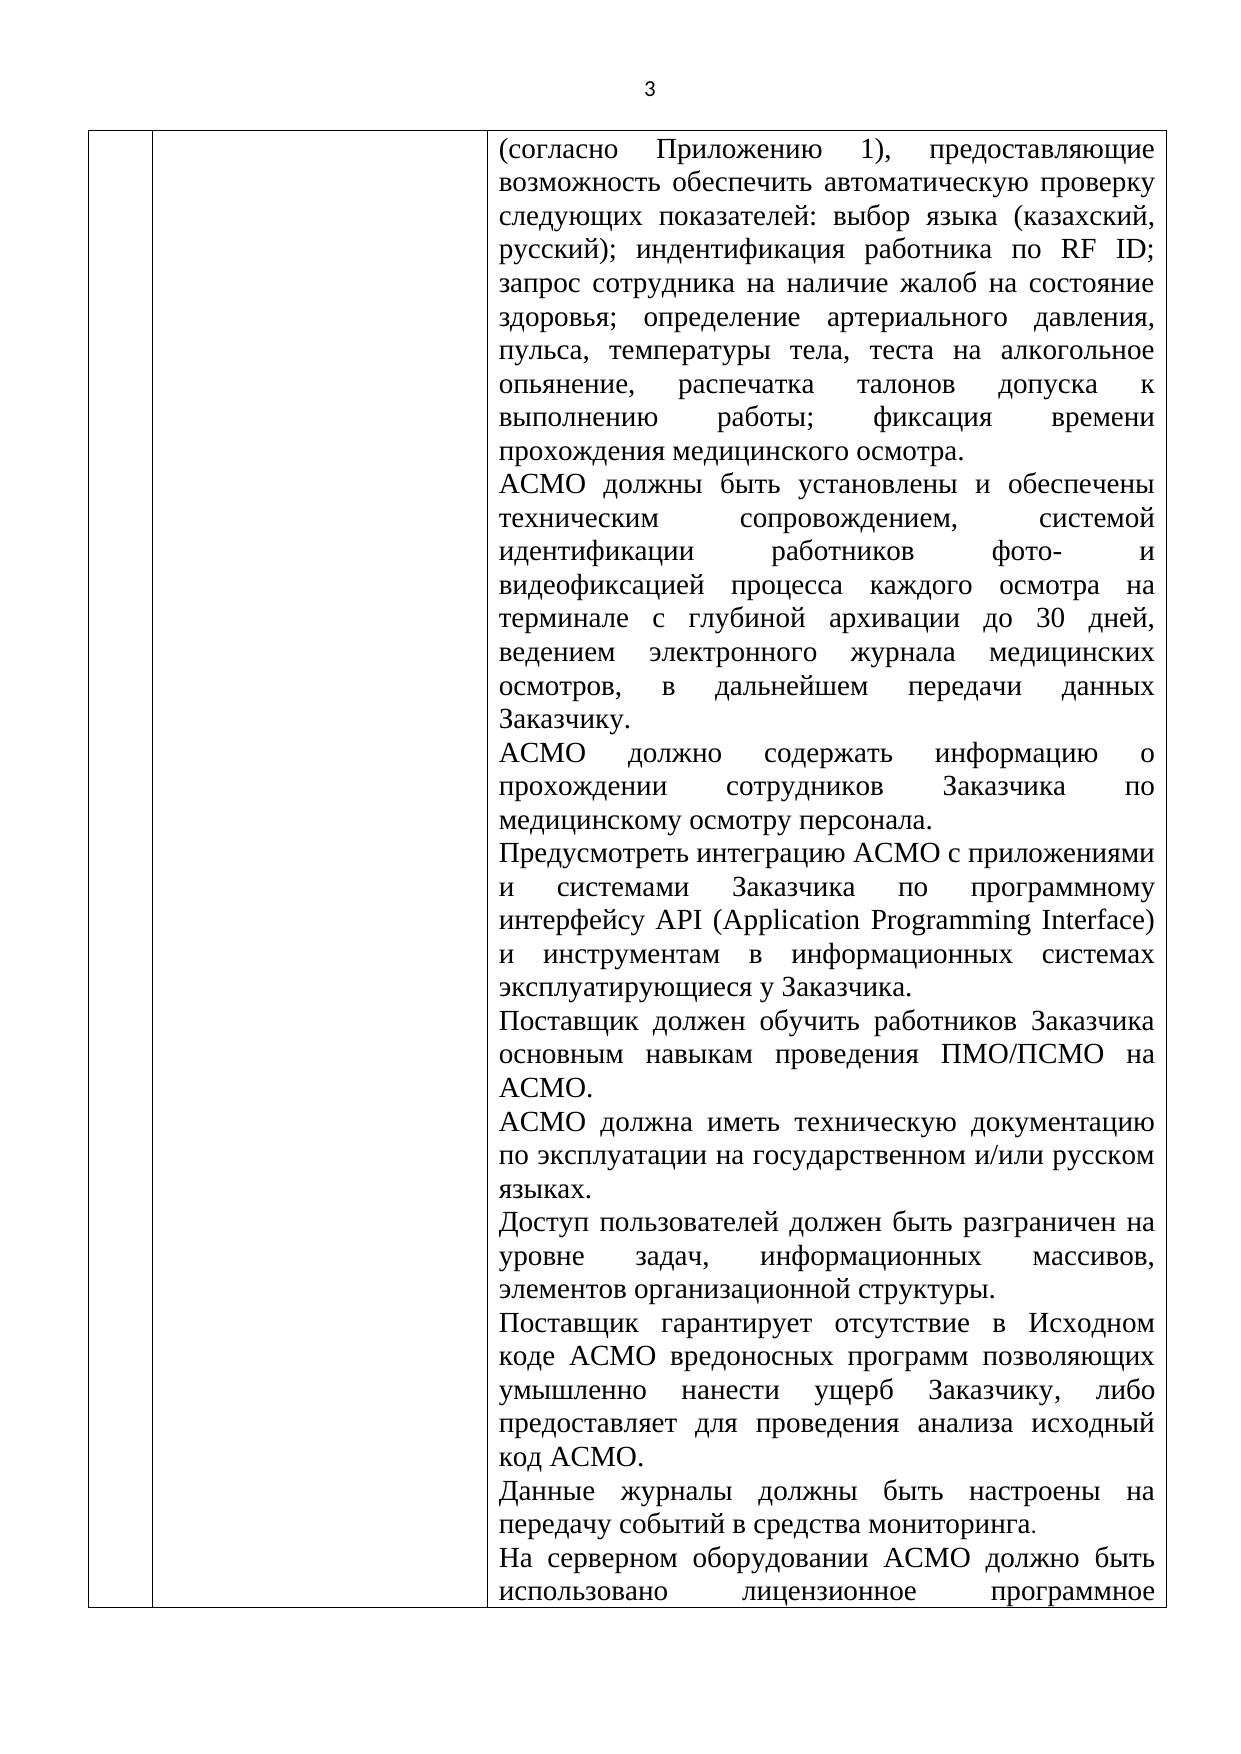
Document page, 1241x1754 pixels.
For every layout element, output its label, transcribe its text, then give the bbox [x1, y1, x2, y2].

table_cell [153, 131, 487, 1607]
table_cell 2 [89, 131, 152, 1607]
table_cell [488, 131, 1166, 1607]
